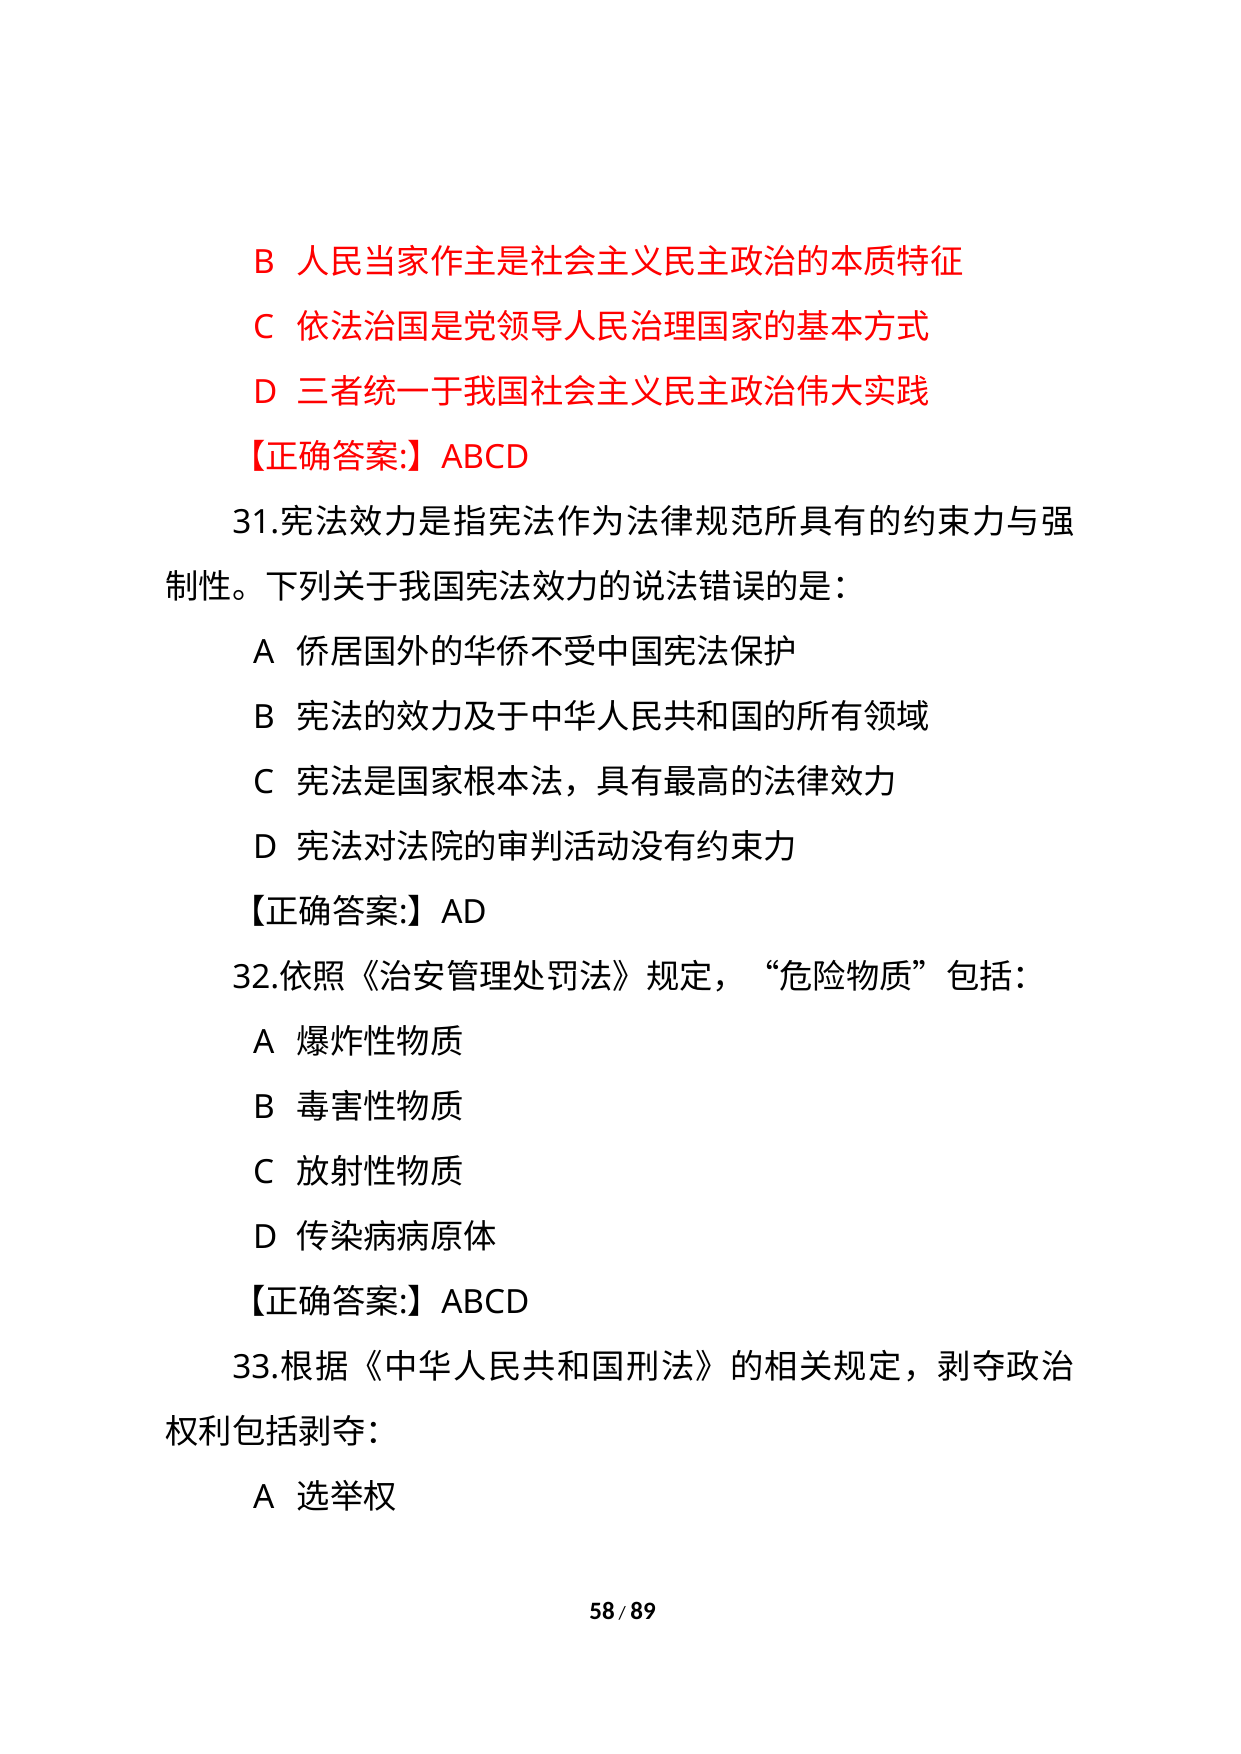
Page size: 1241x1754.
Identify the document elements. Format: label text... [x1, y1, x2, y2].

text D 三者统一于我国社会主义民主政治伟大实践 [165, 357, 1075, 422]
text 31.宪法效力是指宪法作为法律规范所具有的约束力与强制性。下列关于我国宪法效力的说法错误的是： [165, 487, 1075, 617]
text B 人民当家作主是社会主义民主政治的本质特征 [165, 227, 1075, 292]
text B 宪法的效力及于中华人民共和国的所有领域 [165, 682, 1075, 747]
text A 爆炸性物质 [165, 1007, 1075, 1072]
text 【正确答案:】AD [165, 877, 1075, 942]
text 33.根据《中华人民共和国刑法》的相关规定，剥夺政治权利包括剥夺： [165, 1332, 1075, 1462]
text A 选举权 [165, 1462, 1075, 1527]
text D 宪法对法院的审判活动没有约束力 [165, 812, 1075, 877]
text D 传染病病原体 [165, 1202, 1075, 1267]
text 【正确答案:】ABCD [165, 422, 1075, 487]
text 32.依照《治安管理处罚法》规定，“危险物质”包括： [165, 942, 1075, 1007]
text A 侨居国外的华侨不受中国宪法保护 [165, 617, 1075, 682]
text 【正确答案:】ABCD [165, 1267, 1075, 1332]
text C 放射性物质 [165, 1137, 1075, 1202]
text C 宪法是国家根本法，具有最高的法律效力 [165, 747, 1075, 812]
text C 依法治国是党领导人民治理国家的基本方式 [165, 292, 1075, 357]
text B 毒害性物质 [165, 1072, 1075, 1137]
